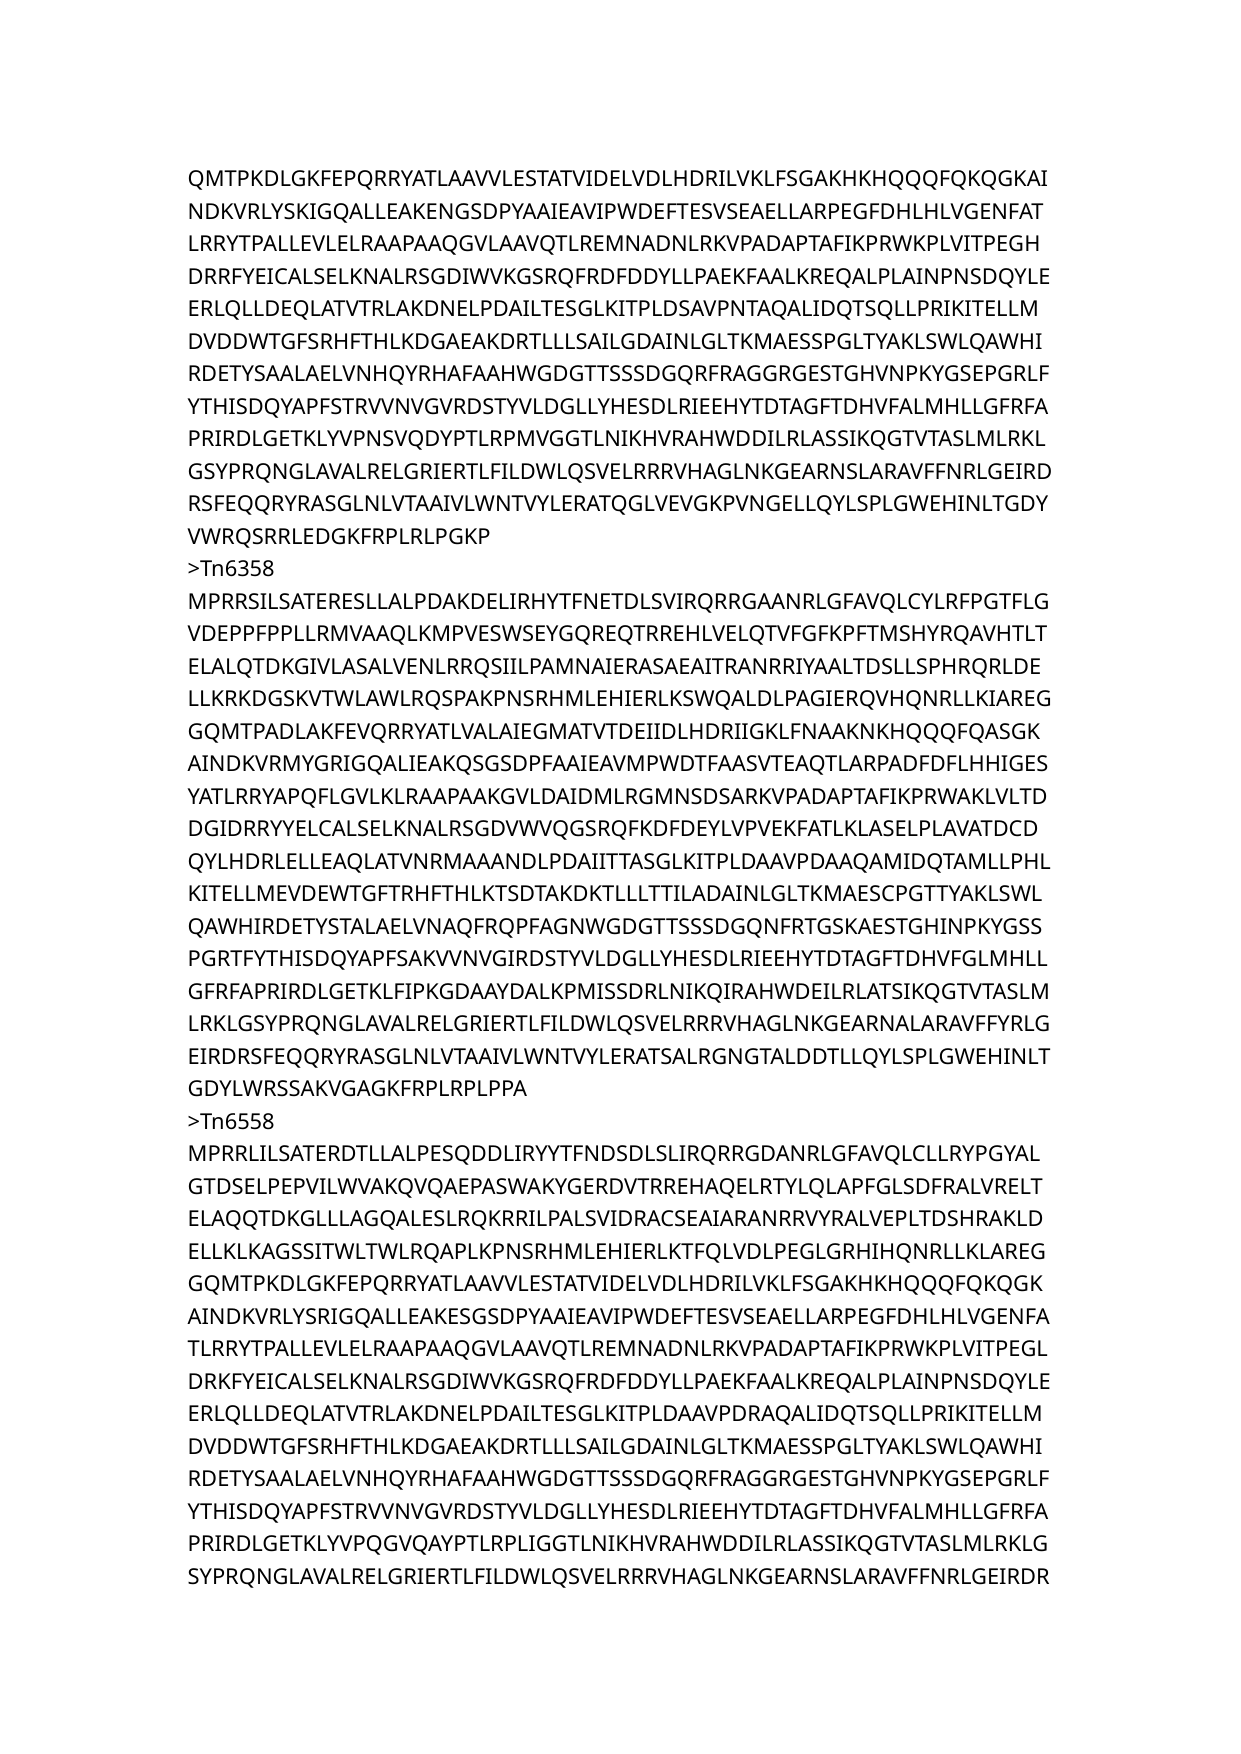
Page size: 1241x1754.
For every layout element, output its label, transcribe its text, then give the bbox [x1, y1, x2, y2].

text MPRRSILSATERESLLALPDAKDELIRHYTFNETDLSVIRQRRGAANRLGFAVQLCYLRFPGTFLGVDEPPFPPLLRMVAAQLKMPVESWSEYGQREQTRREHLVELQTVFGFKPFTMSHYRQAVHTLTELALQTDKGIVLASALVENLRRQSIILPAMNAIERASAEAITRANRRIYAALTDSLLSPHRQRLDELLKRKDGSKVTWLAWLRQSPAKPNSRHMLEHIERLKSWQALDLPAGIERQVHQNRLLKIAREGGQMTPADLAKFEVQRRYATLVALAIEGMATVTDEIIDLHDRIIGKLFNAAKNKHQQQFQASGKAINDKVRMYGRIGQALIEAKQSGSDPFAAIEAVMPWDTFAASVTEAQTLARPADFDFLHHIGESYATLRRYAPQFLGVLKLRAAPAAKGVLDAIDMLRGMNSDSARKVPADAPTAFIKPRWAKLVLTDDGIDRRYYELCALSELKNALRSGDVWVQGSRQFKDFDEYLVPVEKFATLKLASELPLAVATDCDQYLHDRLELLEAQLATVNRMAAANDLPDAIITTASGLKITPLDAAVPDAAQAMIDQTAMLLPHLKITELLMEVDEWTGFTRHFTHLKTSDTAKDKTLLLTTILADAINLGLTKMAESCPGTTYAKLSWLQAWHIRDETYSTALAELVNAQFRQPFAGNWGDGTTSSSDGQNFRTGSKAESTGHINPKYGSSPGRTFYTHISDQYAPFSAKVVNVGIRDSTYVLDGLLYHESDLRIEEHYTDTAGFTDHVFGLMHLLGFRFAPRIRDLGETKLFIPKGDAAYDALKPMISSDRLNIKQIRAHWDEILRLATSIKQGTVTASLMLRKLGSYPRQNGLAVALRELGRIERTLFILDWLQSVELRRRVHAGLNKGEARNALARAVFFYRLGEIRDRSFEQQRYRASGLNLVTAAIVLWNTVYLERATSALRGNGTALDDTLLQYLSPLGWEHINLTGDYLWRSSAKVGAGKFRPLRPLPPA [187, 584, 1053, 1104]
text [187, 162, 1053, 552]
text >Tn6358 [187, 552, 1053, 584]
text >Tn6558 [187, 1104, 1053, 1137]
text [187, 1137, 1053, 1592]
